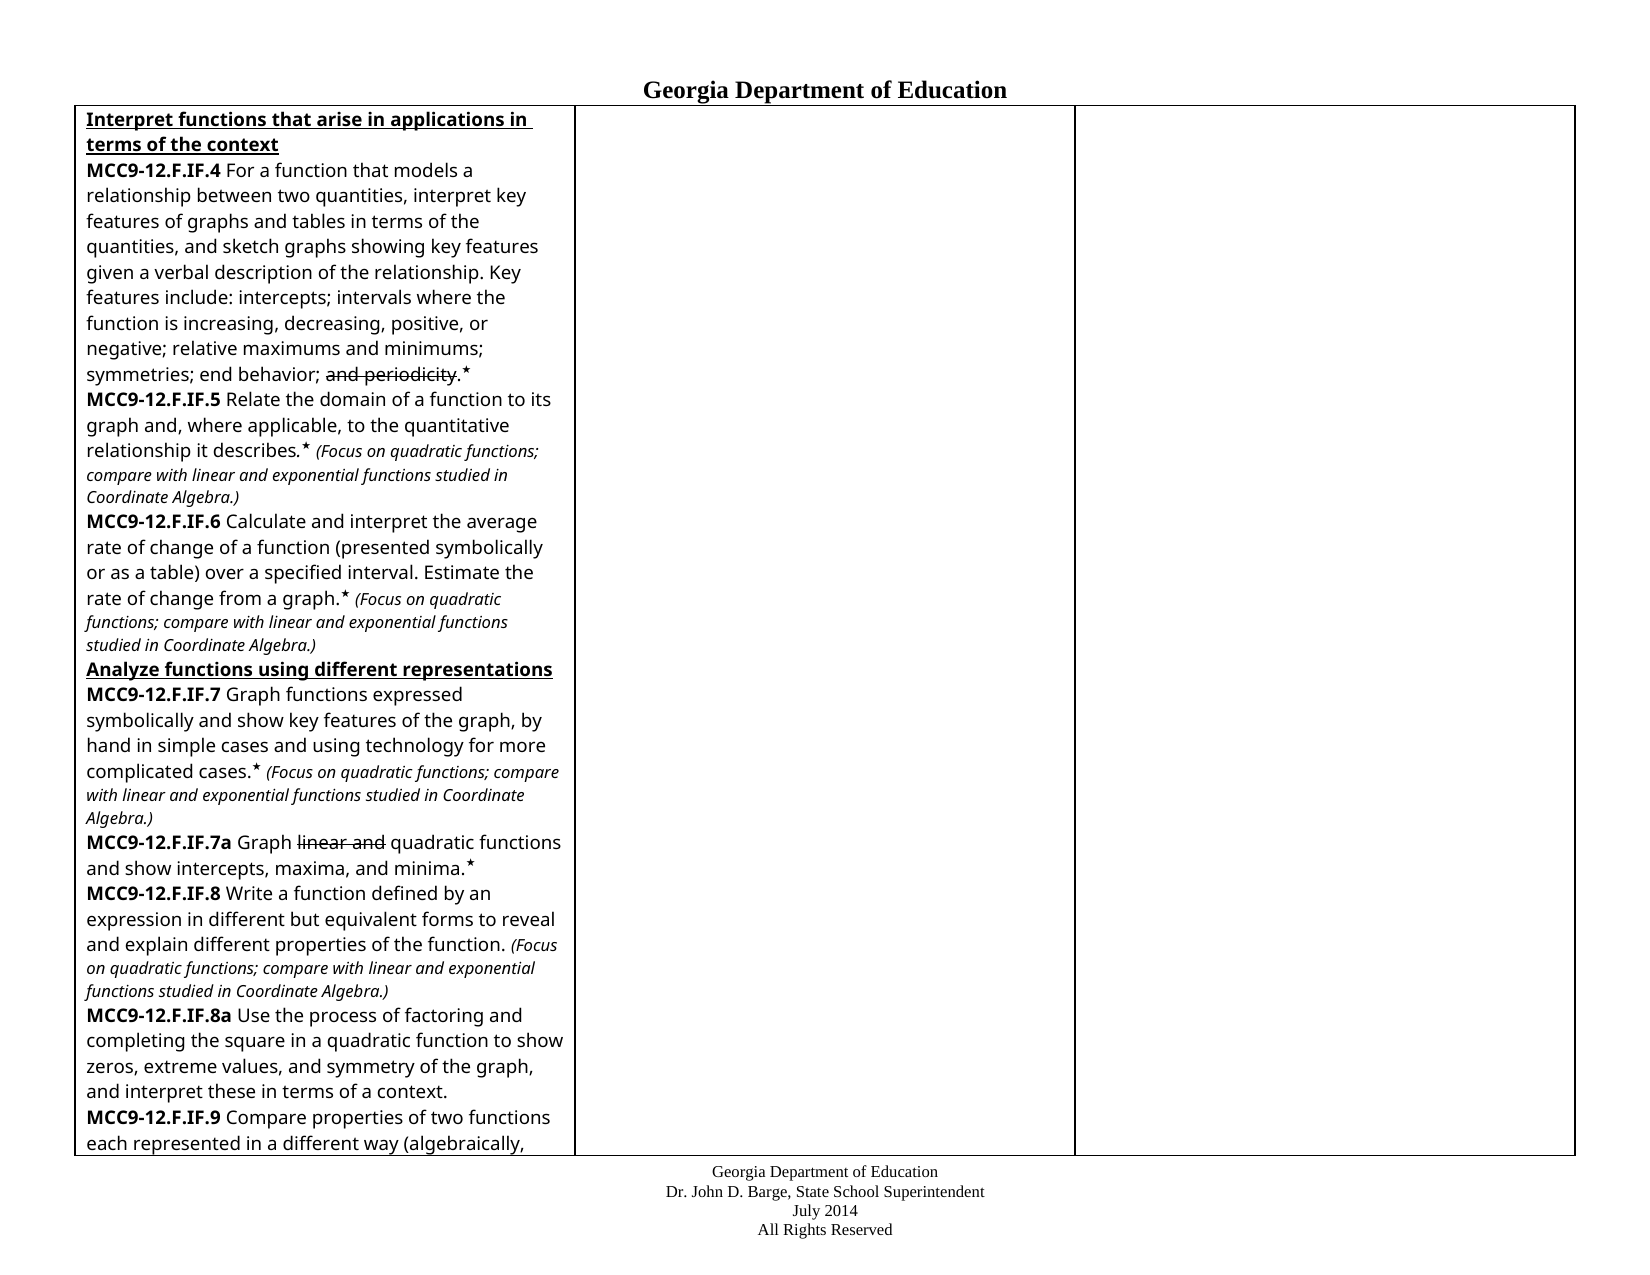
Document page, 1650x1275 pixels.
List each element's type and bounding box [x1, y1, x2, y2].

table_cell [76, 106, 574, 1155]
table_cell [576, 106, 1074, 1155]
table_cell [1076, 106, 1574, 1155]
